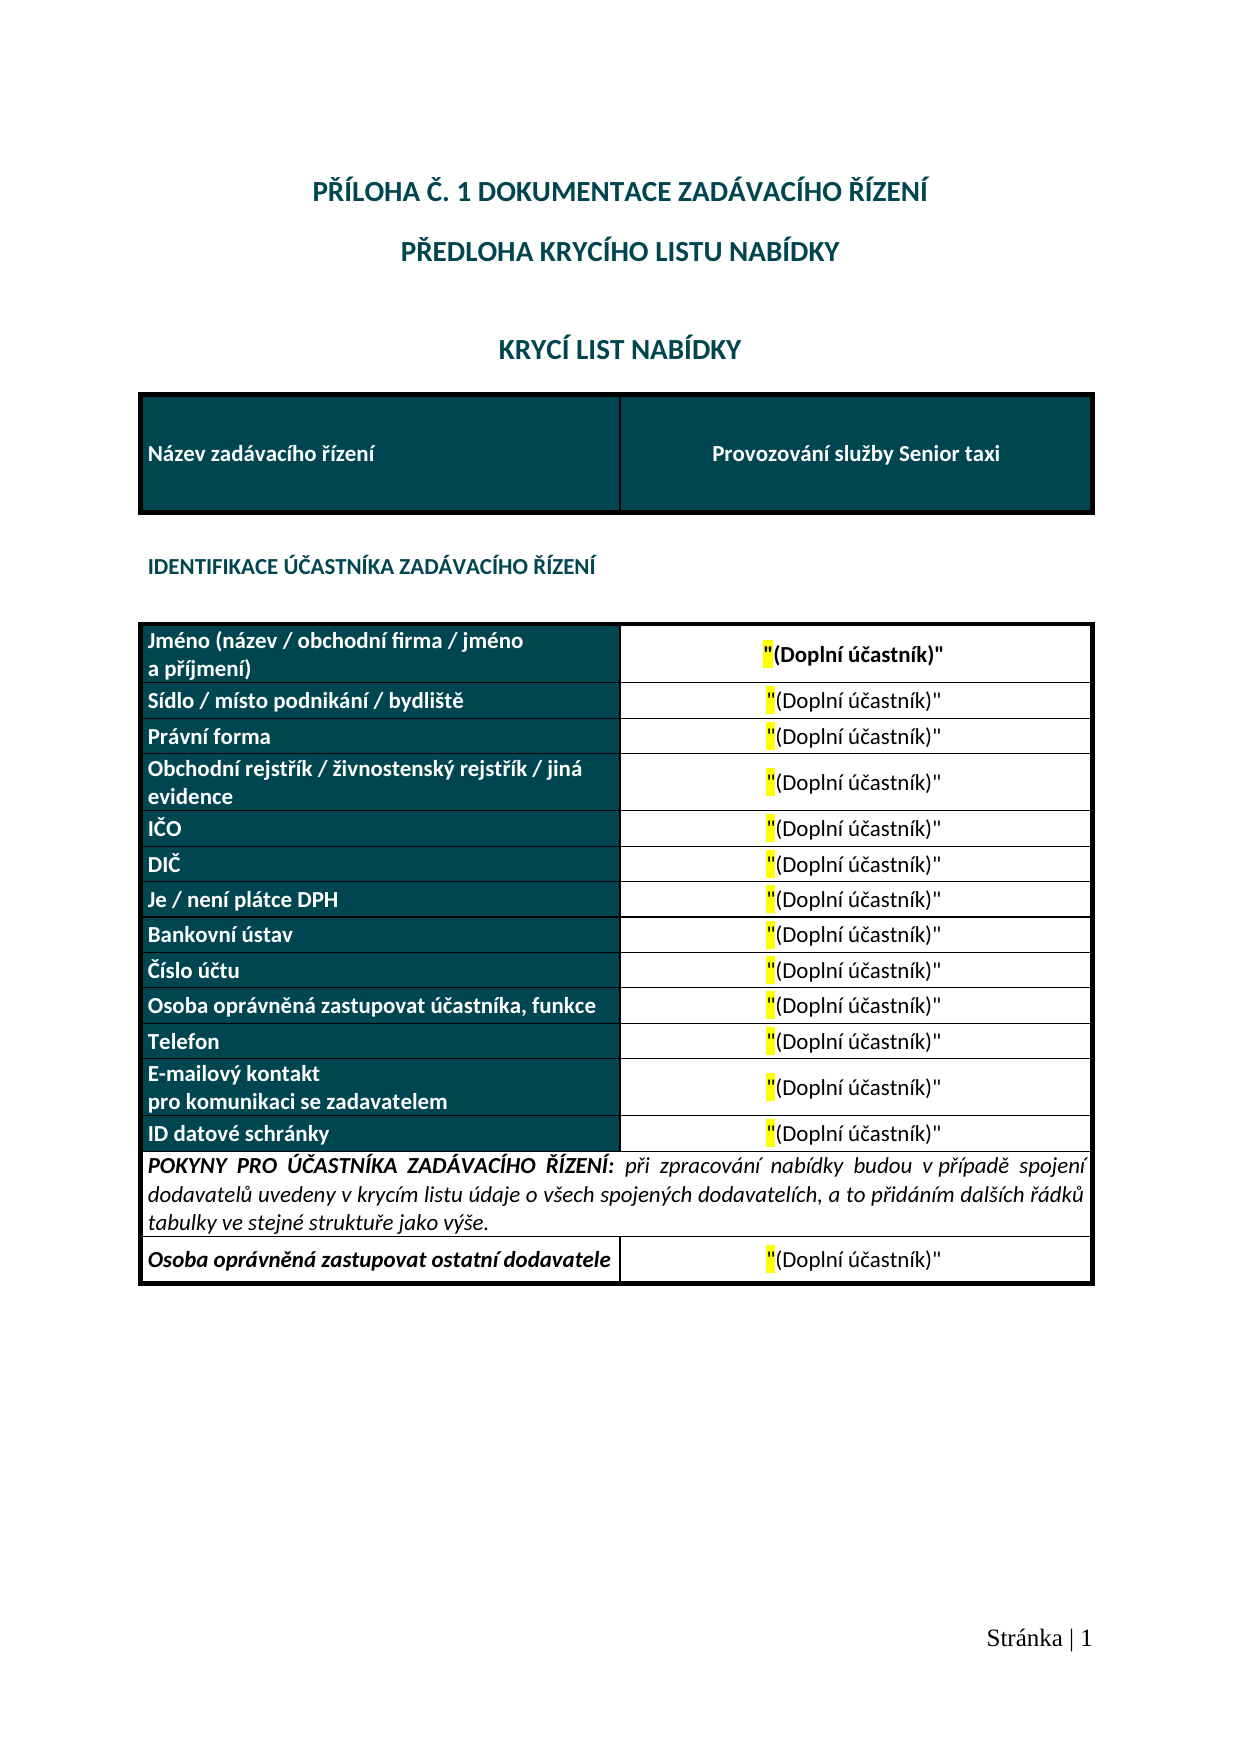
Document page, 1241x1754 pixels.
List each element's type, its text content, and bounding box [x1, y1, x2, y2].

table_cell [621, 847, 1090, 881]
table_cell [621, 918, 1090, 952]
table_cell [621, 953, 1090, 987]
table_cell [621, 719, 1090, 753]
table_cell [621, 1024, 1090, 1058]
table_cell [621, 683, 1090, 718]
table_cell Osoba oprávněná zastupovat ostatní dodavatele [143, 1237, 619, 1281]
table_cell Je / není plátce DPH [143, 882, 619, 916]
table_cell Bankovní ústav [143, 918, 619, 952]
text Příloha č. 1 dokumentace zadávacího řízení [148, 173, 1093, 208]
table_cell DIČ [143, 847, 619, 881]
table_cell Právní forma [143, 719, 619, 753]
table_cell Osoba oprávněná zastupovat účastníka, funkce [143, 988, 619, 1023]
table_cell [621, 988, 1090, 1023]
table_cell POKYNY PRO ÚČASTNÍKA ZADÁVACÍHO ŘÍZENÍ: při zpracování nabídky budou v případě spojení dodavatelů uvedeny v krycím listu údaje o všech spojených dodavatelích, a to přidáním dalších řádků tabulky ve stejné struktuře jako výše. [143, 1152, 1090, 1236]
table_cell [621, 1116, 1090, 1151]
table_cell Sídlo / místo podnikání / bydliště [143, 683, 619, 718]
table_cell Telefon [143, 1024, 619, 1058]
table_cell E-mailový kontakt pro komunikaci se zadavatelem [143, 1059, 619, 1115]
table_cell [621, 882, 1090, 916]
table_header Název zadávacího řízení [143, 397, 619, 510]
table_cell [621, 811, 1090, 846]
table_cell ID datové schránky [143, 1116, 619, 1151]
table_cell [621, 1059, 1090, 1115]
table_header Provozování služby Senior taxi [621, 397, 1090, 510]
table_cell [621, 1237, 1090, 1281]
table_cell Číslo účtu [143, 953, 619, 987]
table_cell IČO [143, 811, 619, 846]
text Identifikace účastníka zadávacího řízení [148, 552, 1093, 580]
table_cell Obchodní rejstřík / živnostenský rejstřík / jiná evidence [143, 754, 619, 810]
text Předloha krycího listu nabídky [148, 233, 1093, 269]
table_header [621, 626, 1090, 682]
table_cell [621, 754, 1090, 810]
table_header Jméno (název / obchodní firma / jméno a příjmení) [143, 626, 619, 682]
text Krycí list nabídky [148, 331, 1093, 367]
